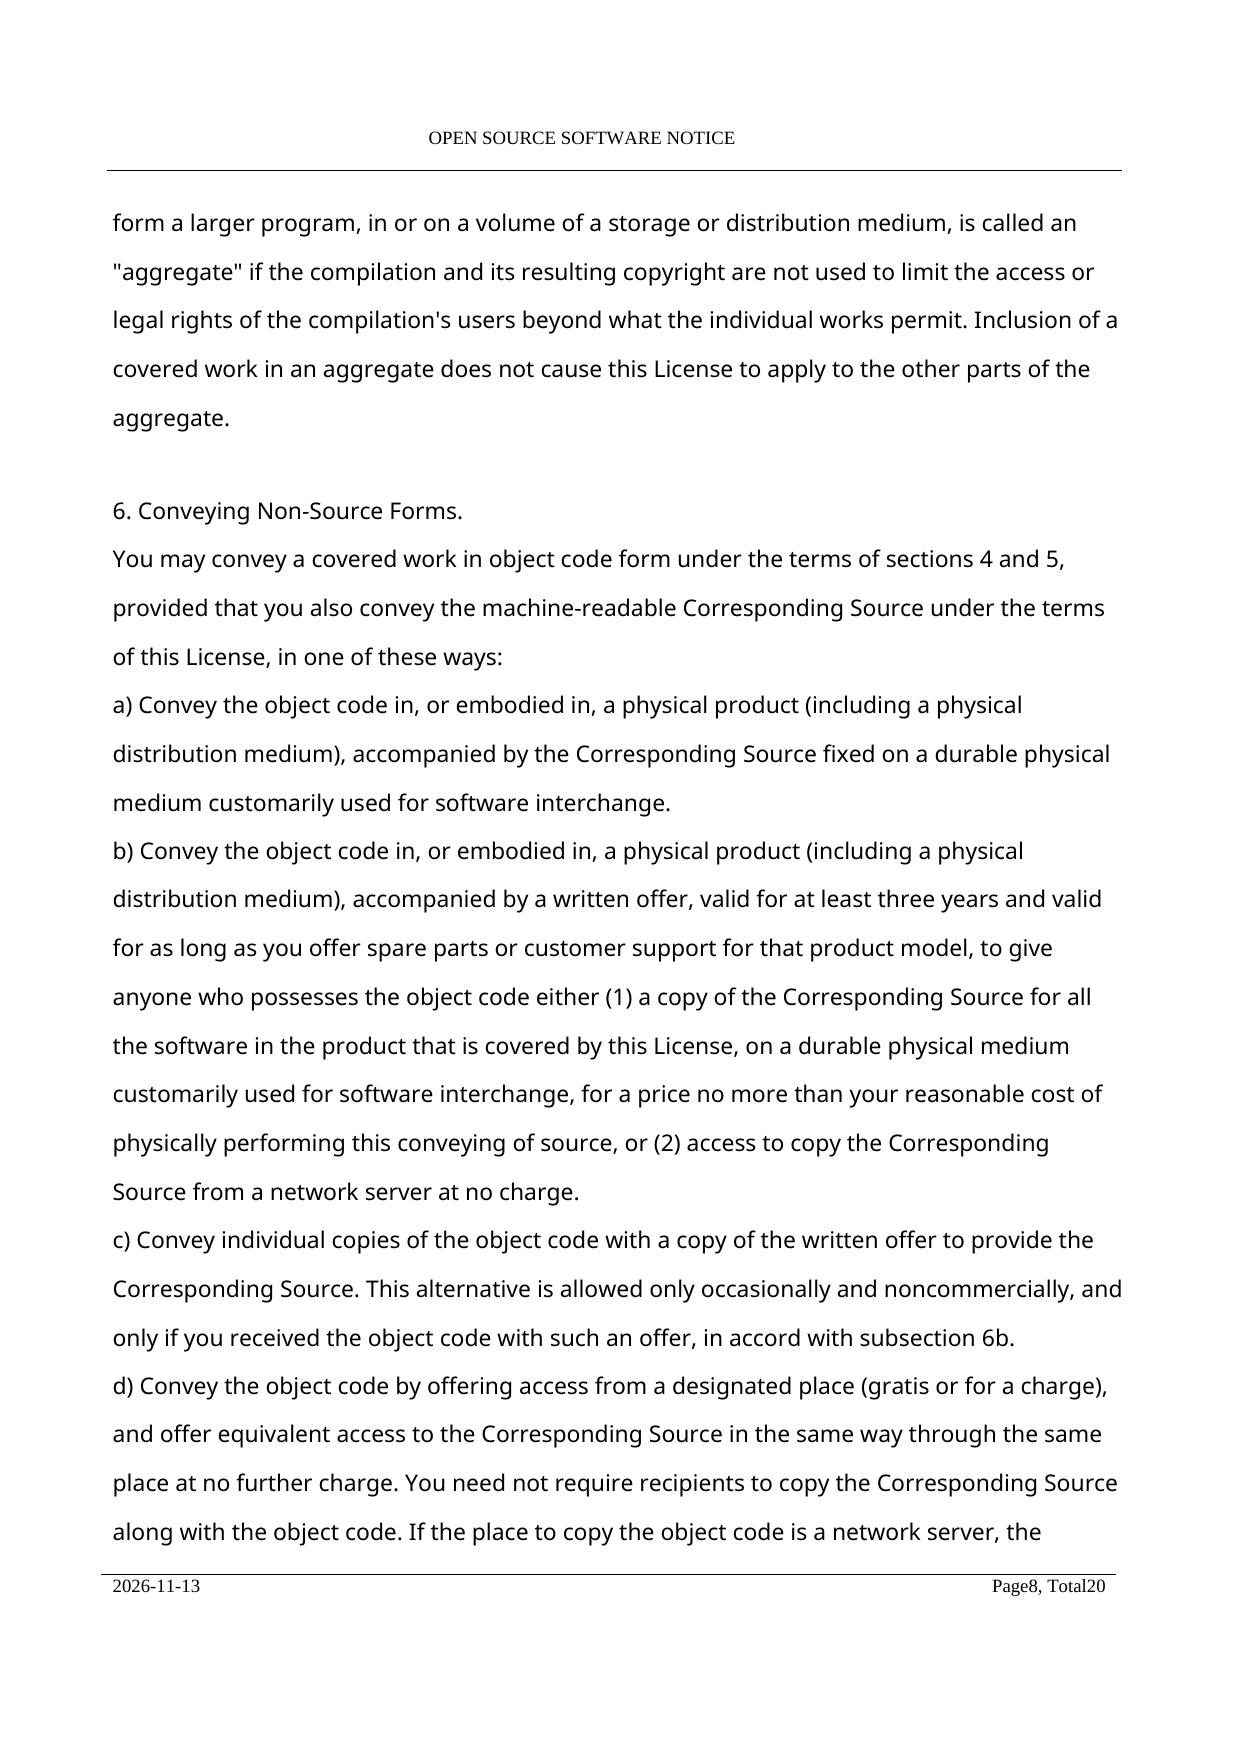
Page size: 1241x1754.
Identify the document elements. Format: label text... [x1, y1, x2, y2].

text c) Convey individual copies of the object code with a copy of the written offer to provide the Corresponding Source. This alternative is allowed only occasionally and noncommercially, and only if you received the object code with such an offer, in accord with subsection 6b. [112, 1223, 1128, 1353]
text 6. Conveying Non-Source Forms. [112, 494, 1128, 527]
text a) Convey the object code in, or embodied in, a physical product (including a physical distribution medium), accompanied by the Corresponding Source fixed on a durable physical medium customarily used for software interchange. [112, 688, 1128, 818]
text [112, 206, 1128, 434]
text You may convey a covered work in object code form under the terms of sections 4 and 5, provided that you also convey the machine-readable Corresponding Source under the terms of this License, in one of these ways: [112, 543, 1128, 673]
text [112, 1369, 1128, 1548]
text b) Convey the object code in, or embodied in, a physical product (including a physical distribution medium), accompanied by a written offer, valid for at least three years and valid for as long as you offer spare parts or customer support for that product model, to give anyone who possesses the object code either (1) a copy of the Corresponding Source for all the software in the product that is covered by this License, on a durable physical medium customarily used for software interchange, for a price no more than your reasonable cost of physically performing this conveying of source, or (2) access to copy the Corresponding Source from a network server at no charge. [112, 834, 1128, 1208]
